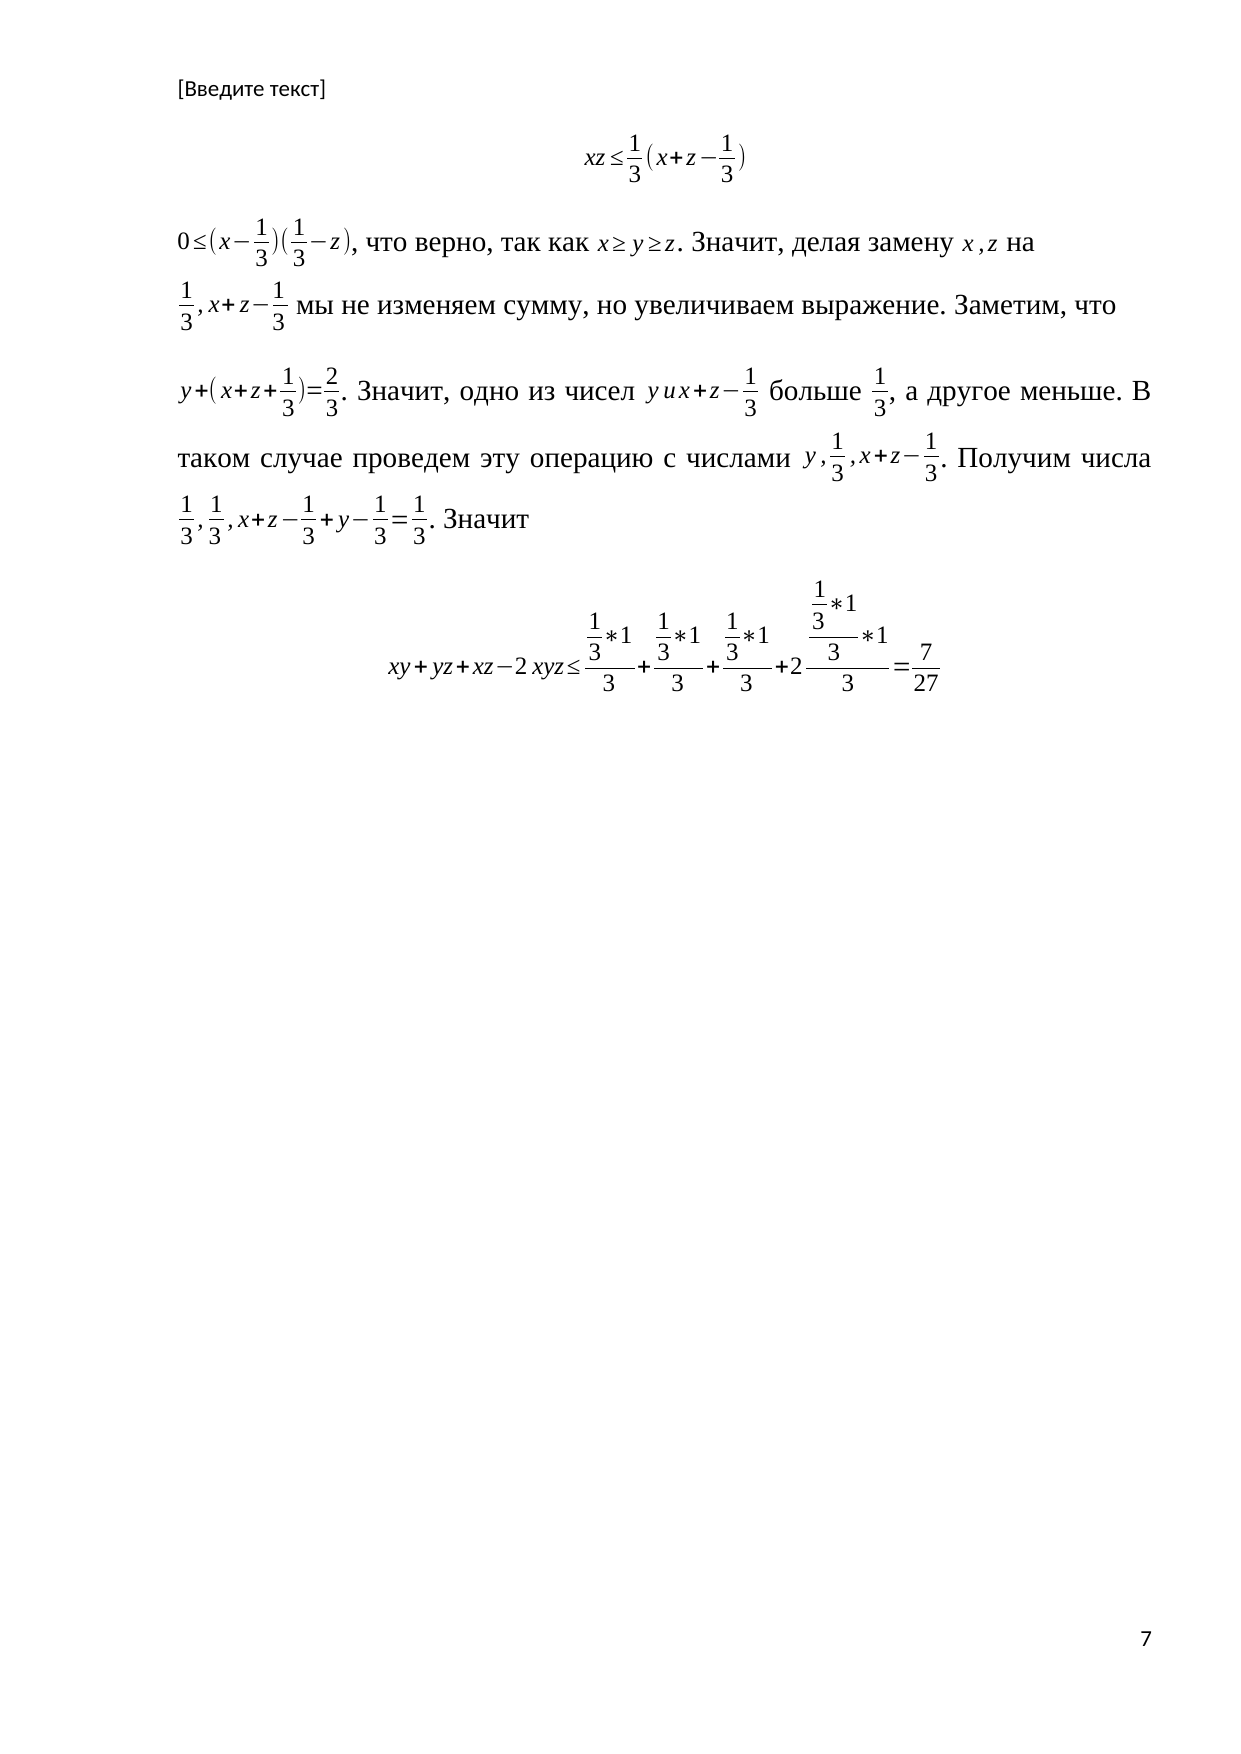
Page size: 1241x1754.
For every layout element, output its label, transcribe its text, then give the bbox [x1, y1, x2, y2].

text =. Значит, одно из чисел больше , а другое меньше. В таком случае проведем эту операцию с числами . Получим числа . Значит [177, 362, 1152, 550]
text , что верно, так как . Значит, делая замену на мы не изменяем сумму, но увеличиваем выражение. Заметим, что [177, 214, 1152, 336]
